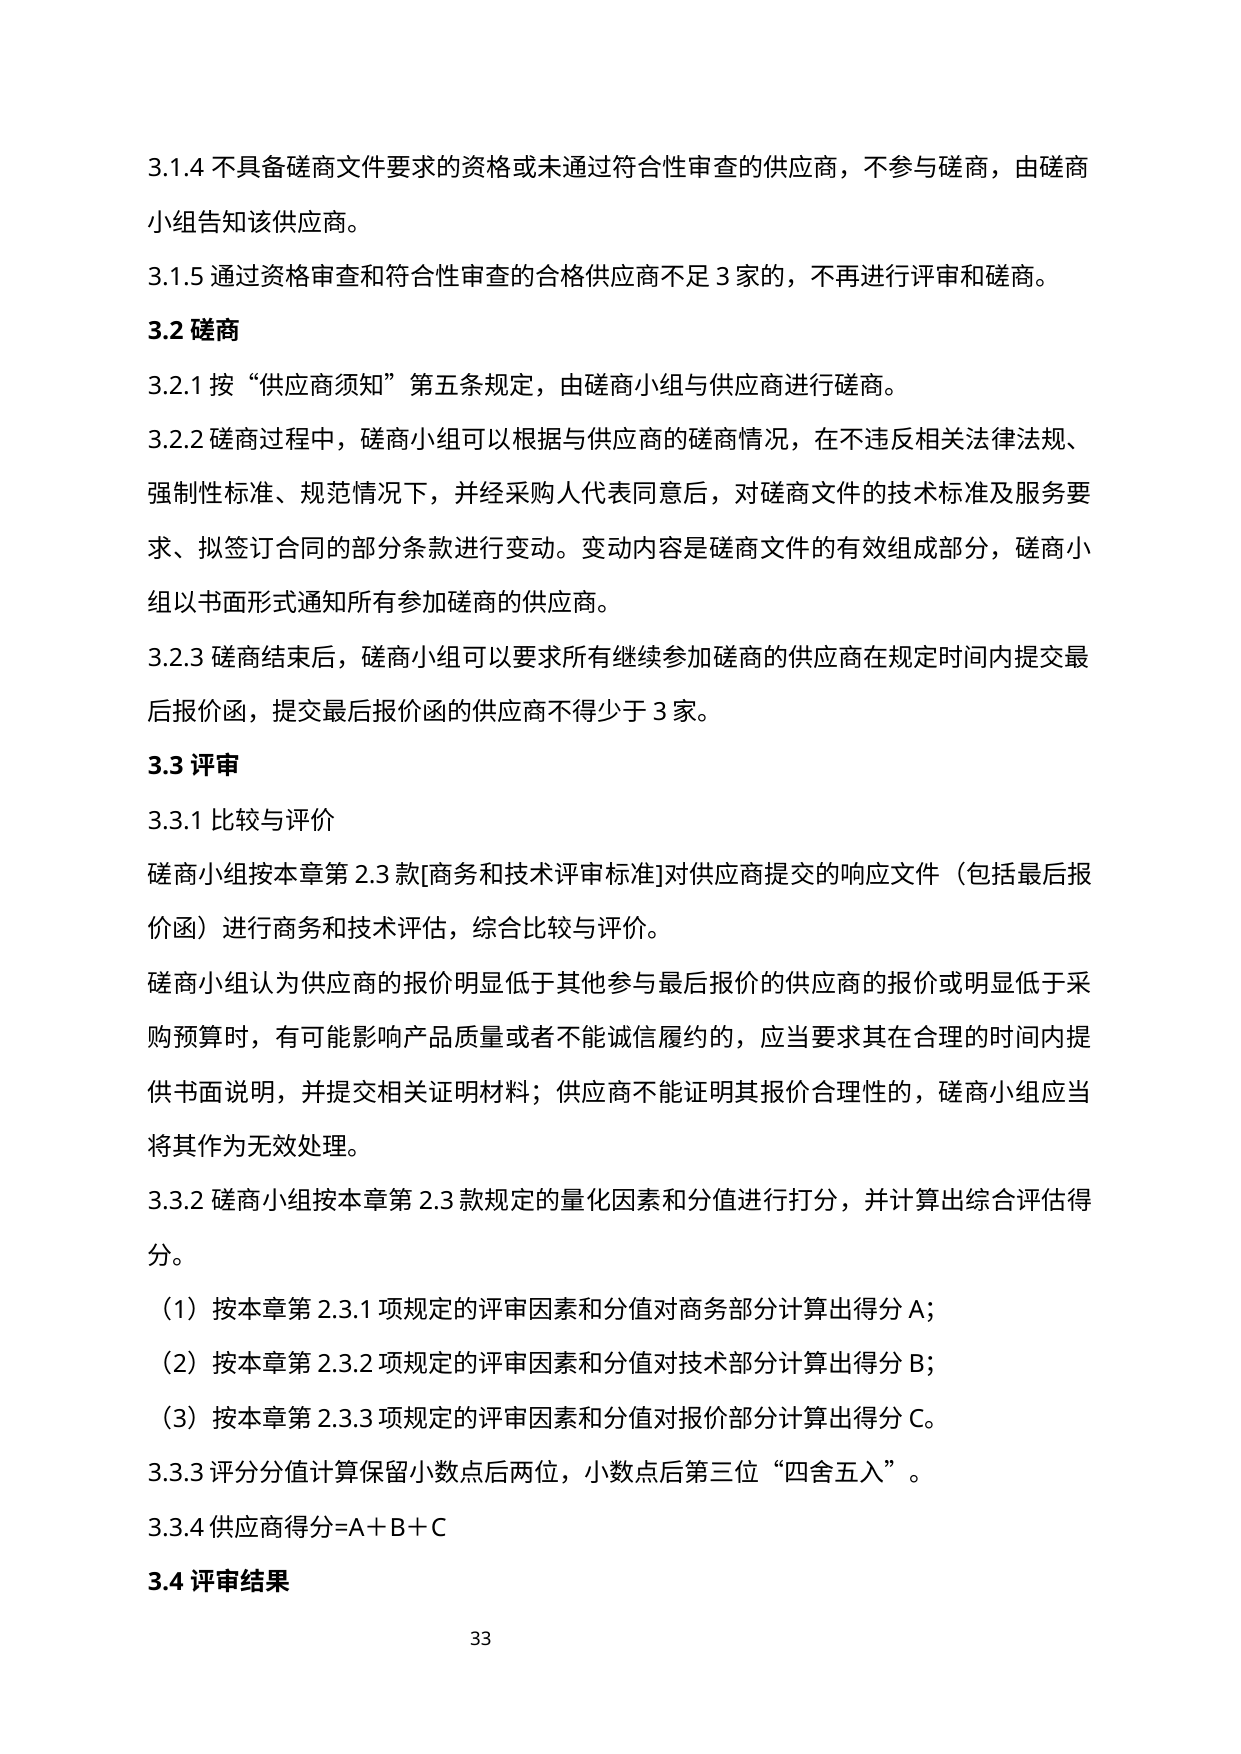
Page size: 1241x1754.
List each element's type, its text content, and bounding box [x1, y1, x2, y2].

text 3.3.2 磋商小组按本章第2.3款规定的量化因素和分值进行打分，并计算出综合评估得分。 [148, 1181, 1092, 1271]
text 3.4 评审结果 [148, 1561, 1092, 1598]
text （1）按本章第2.3.1项规定的评审因素和分值对商务部分计算出得分A； [148, 1289, 1092, 1326]
text 3.3 评审 [148, 746, 1092, 782]
text 磋商小组按本章第2.3款[商务和技术评审标准]对供应商提交的响应文件（包括最后报价函）进行商务和技术评估，综合比较与评价。 [148, 854, 1092, 945]
text 3.2.3 磋商结束后，磋商小组可以要求所有继续参加磋商的供应商在规定时间内提交最后报价函，提交最后报价函的供应商不得少于3家。 [148, 637, 1092, 728]
text 3.1.4 不具备磋商文件要求的资格或未通过符合性审查的供应商，不参与磋商，由磋商小组告知该供应商。 [148, 148, 1092, 238]
text 3.3.4供应商得分=A＋B＋C [148, 1507, 1092, 1543]
text 磋商小组认为供应商的报价明显低于其他参与最后报价的供应商的报价或明显低于采购预算时，有可能影响产品质量或者不能诚信履约的，应当要求其在合理的时间内提供书面说明，并提交相关证明材料；供应商不能证明其报价合理性的，磋商小组应当将其作为无效处理。 [148, 963, 1092, 1163]
text 3.3.1 比较与评价 [148, 800, 1092, 836]
text （3）按本章第2.3.3项规定的评审因素和分值对报价部分计算出得分C。 [148, 1398, 1092, 1434]
text 3.2.1按“供应商须知”第五条规定，由磋商小组与供应商进行磋商。 [148, 365, 1092, 401]
text 3.2.2磋商过程中，磋商小组可以根据与供应商的磋商情况，在不违反相关法律法规、强制性标准、规范情况下，并经采购人代表同意后，对磋商文件的技术标准及服务要求、拟签订合同的部分条款进行变动。变动内容是磋商文件的有效组成部分，磋商小组以书面形式通知所有参加磋商的供应商。 [148, 419, 1092, 619]
text 3.3.3评分分值计算保留小数点后两位，小数点后第三位“四舍五入”。 [148, 1453, 1092, 1489]
text （2）按本章第2.3.2项规定的评审因素和分值对技术部分计算出得分B； [148, 1344, 1092, 1380]
text 3.1.5 通过资格审查和符合性审查的合格供应商不足3家的，不再进行评审和磋商。 [148, 256, 1092, 293]
text 3.2 磋商 [148, 311, 1092, 347]
